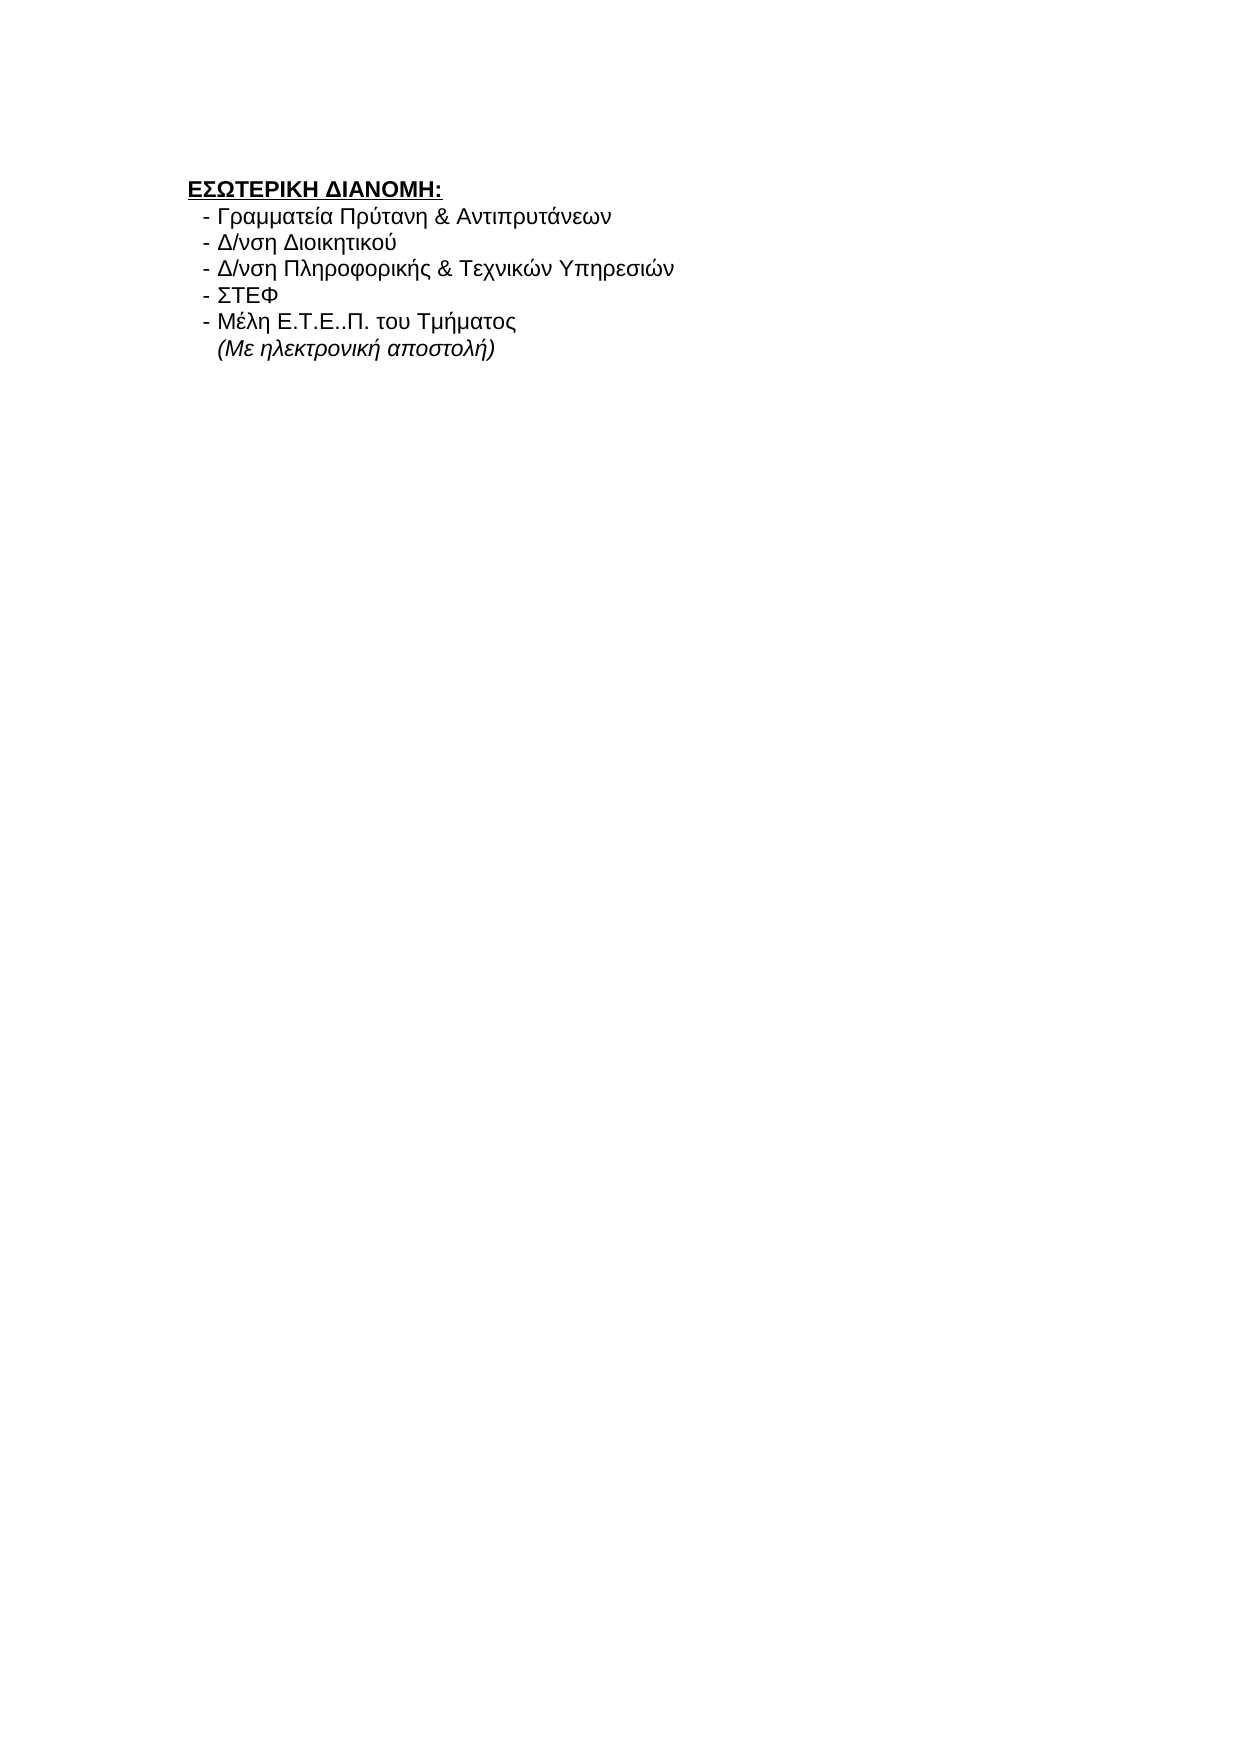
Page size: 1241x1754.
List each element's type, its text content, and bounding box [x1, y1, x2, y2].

text ΕΣΩΤΕΡΙΚΗ ΔΙΑΝΟΜΗ: [187, 176, 1053, 203]
list Μέλη Ε.Τ.Ε..Π. του Τμήματος [202, 308, 1053, 334]
list Δ/νση Πληροφορικής & Τεχνικών Υπηρεσιών [202, 255, 1053, 282]
list Γραμματεία Πρύτανη & Αντιπρυτάνεων [202, 203, 1053, 229]
list Δ/νση Διοικητικού [202, 229, 1053, 255]
list ΣΤΕΦ [202, 282, 1053, 308]
text (Με ηλεκτρονική αποστολή) [217, 334, 1053, 361]
